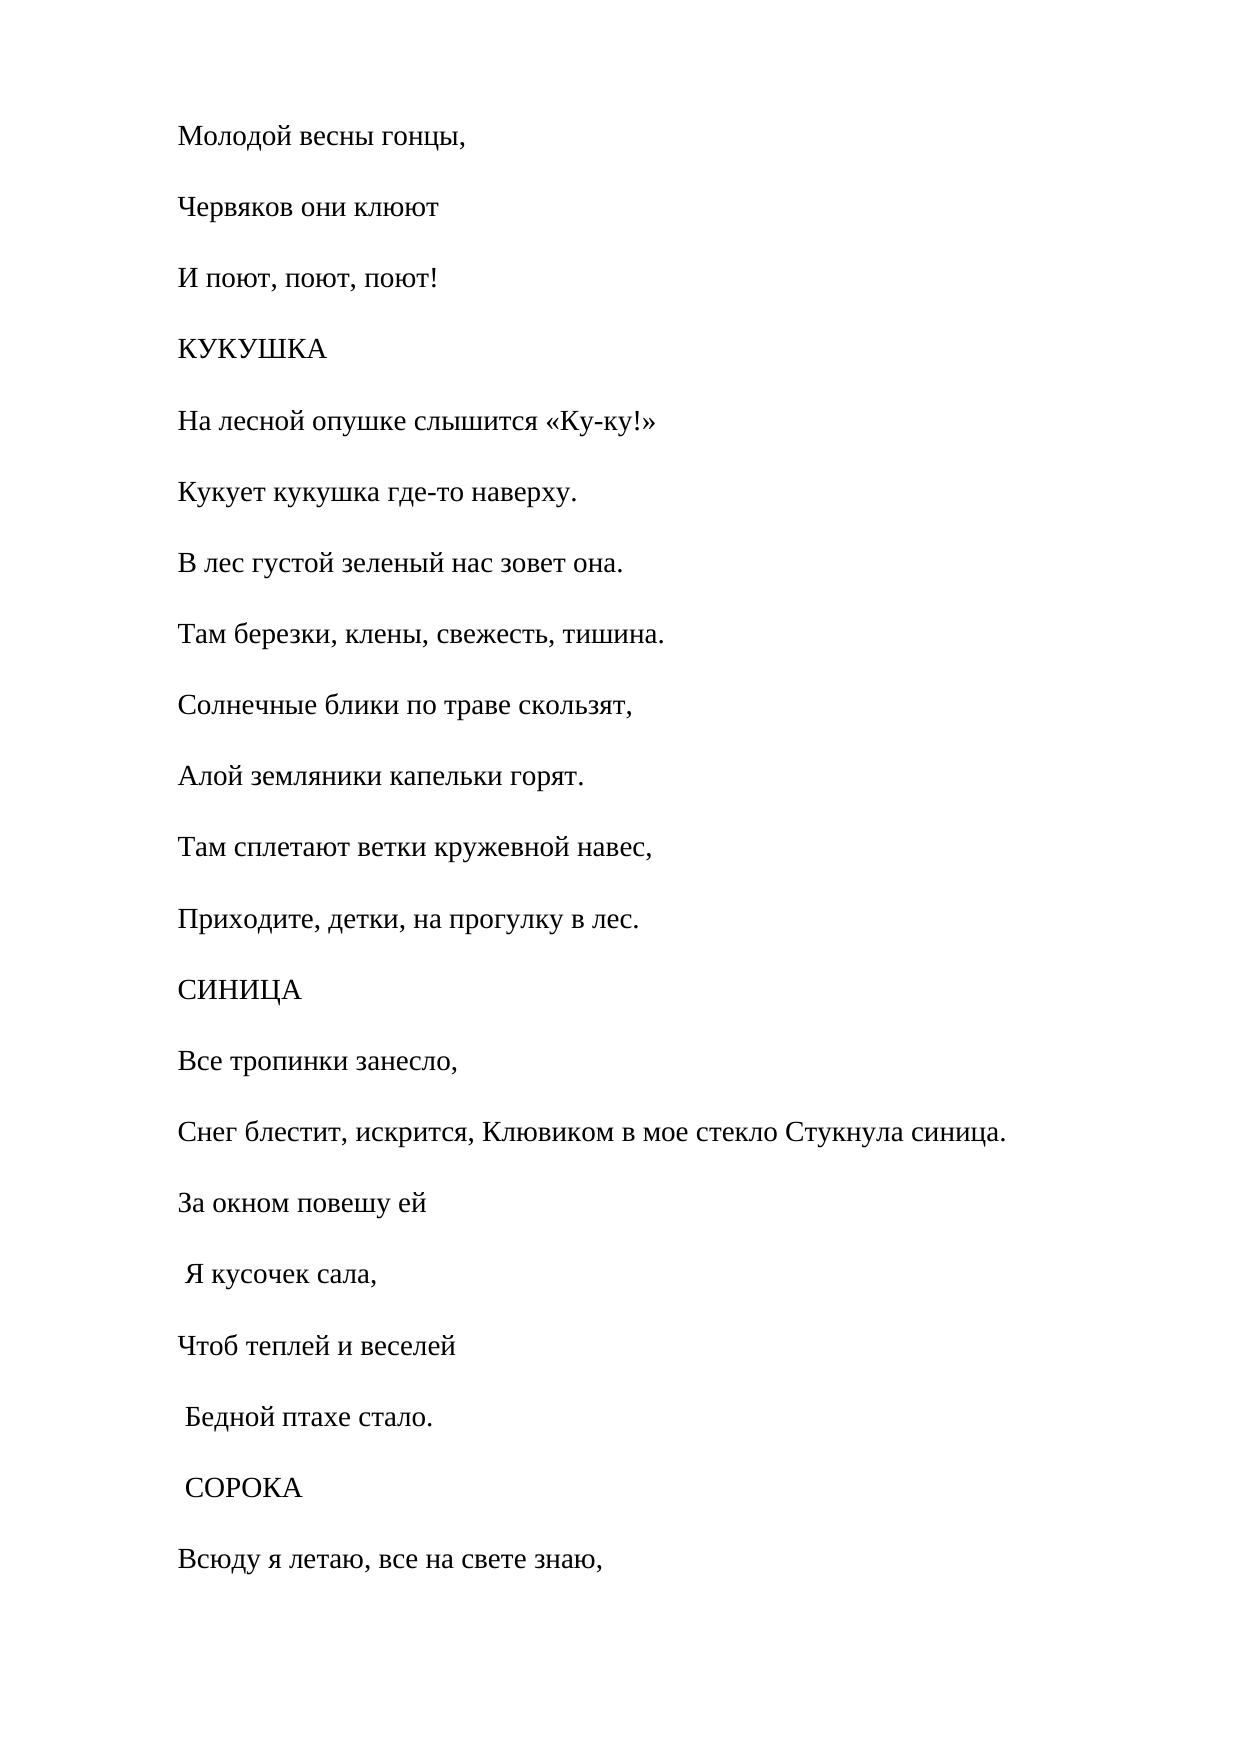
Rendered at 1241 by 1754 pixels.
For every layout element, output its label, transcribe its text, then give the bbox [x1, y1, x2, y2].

text Молодой весны гонцы, [177, 118, 1152, 152]
text На лесной опушке слышится «Ку-ку!» [177, 403, 1152, 436]
text Приходите, детки, на прогулку в лес. [177, 901, 1152, 934]
text Всюду я летаю, все на свете знаю, [177, 1541, 1152, 1574]
text Все тропинки занесло, [177, 1043, 1152, 1077]
text КУКУШКА [177, 332, 1152, 365]
text СОРОКА [177, 1470, 1152, 1503]
text За окном повешу ей [177, 1185, 1152, 1219]
text Кукует кукушка где-то наверху. [177, 474, 1152, 507]
text Там березки, клены, свежесть, тишина. [177, 616, 1152, 650]
text Червяков они клюют [177, 189, 1152, 223]
text Чтоб теплей и веселей [177, 1328, 1152, 1361]
text Я кусочек сала, [177, 1256, 1152, 1290]
text Солнечные блики по траве скользят, [177, 687, 1152, 721]
text Там сплетают ветки кружевной навес, [177, 829, 1152, 863]
text СИНИЦА [177, 972, 1152, 1005]
text Снег блестит, искрится, Клювиком в мое стекло Стукнула синица. [177, 1114, 1152, 1148]
text Алой земляники капельки горят. [177, 758, 1152, 792]
text Бедной птахе стало. [177, 1399, 1152, 1432]
text В лес густой зеленый нас зовет она. [177, 545, 1152, 578]
text И поют, поют, поют! [177, 260, 1152, 294]
